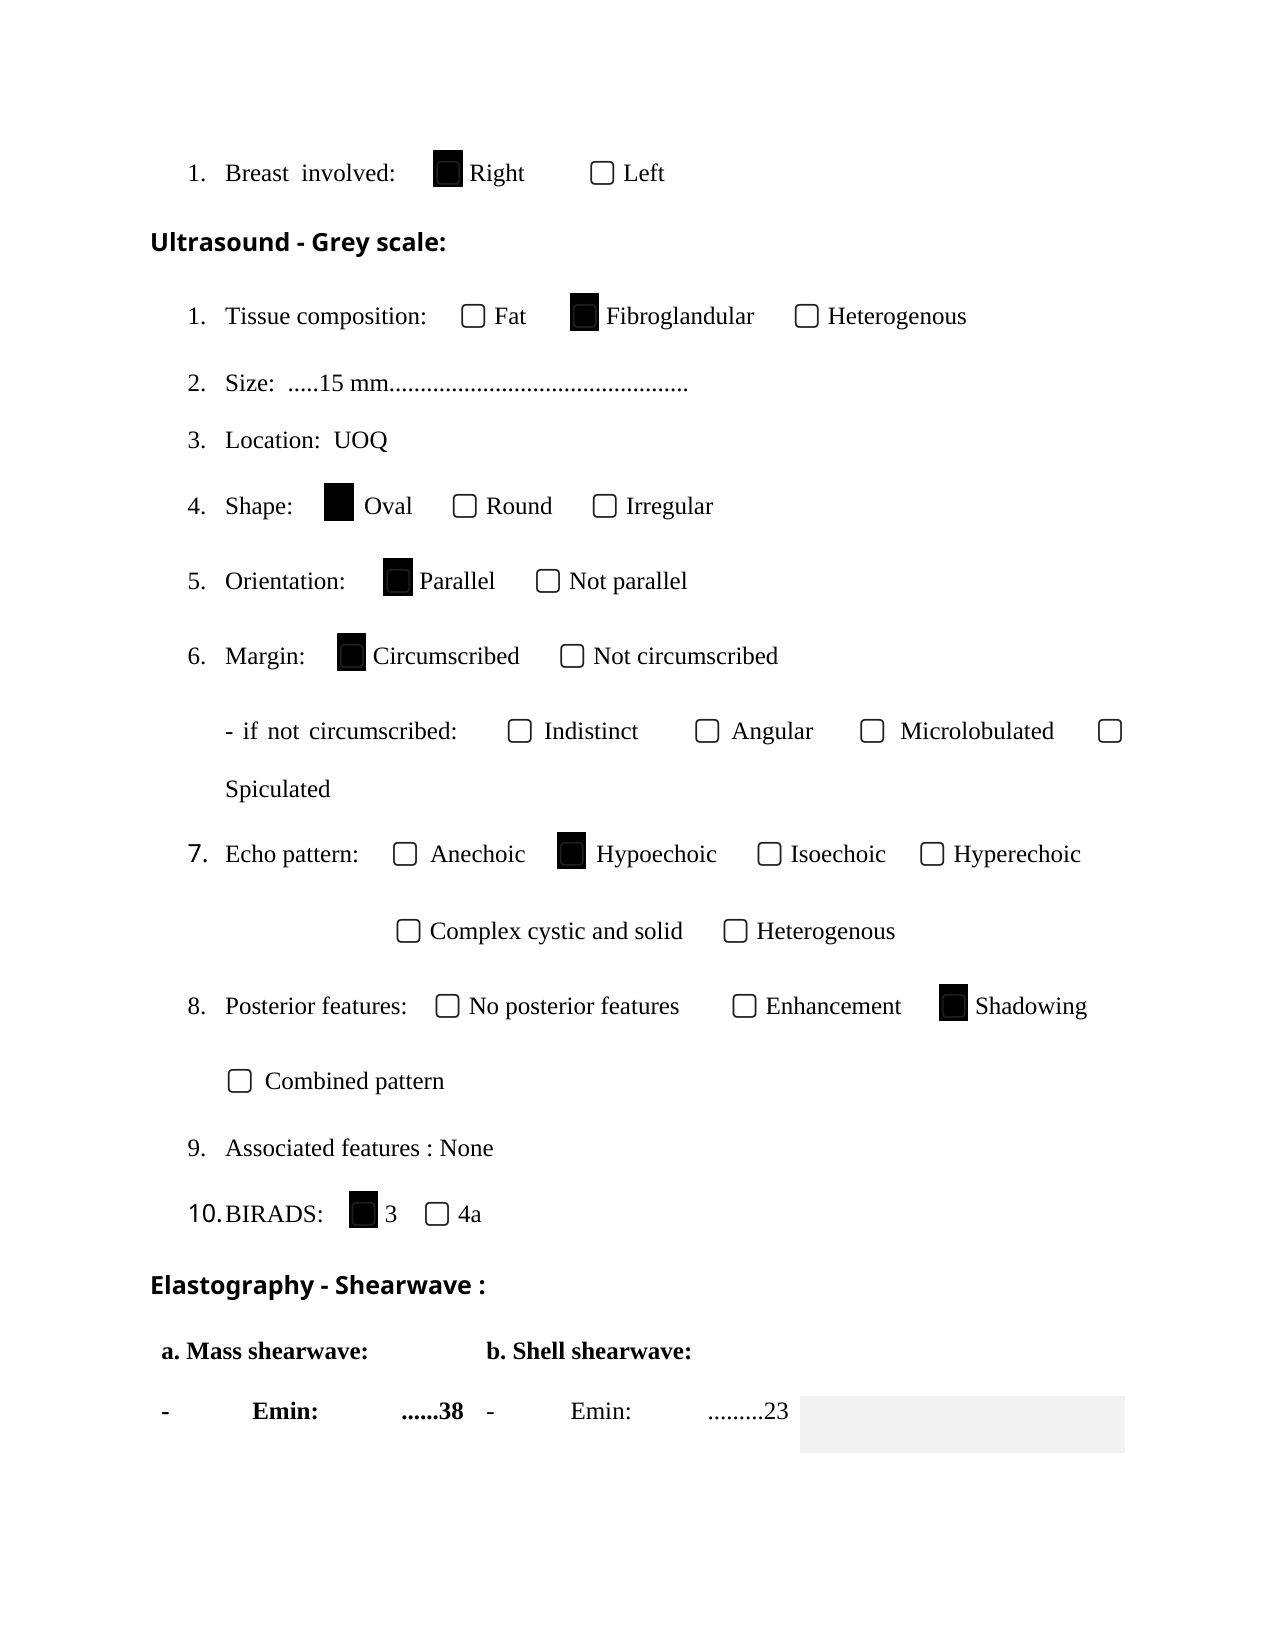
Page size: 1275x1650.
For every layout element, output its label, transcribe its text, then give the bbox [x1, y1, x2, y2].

list Shape: ▢ Oval ▢ Round ▢ Irregular [364, 483, 450, 521]
list Orientation: ▢ Parallel ▢ Not parallel [413, 558, 533, 596]
list Shape: ▢ Oval ▢ Round ▢ Irregular [187, 483, 324, 521]
text Elastography - Shearwave : [150, 1268, 1125, 1302]
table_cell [150, 1396, 475, 1453]
table_header b. Shell shearwave: [475, 1336, 800, 1396]
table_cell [475, 1396, 800, 1453]
text ▢ Combined pattern [225, 1058, 1125, 1096]
list Tissue composition: ▢ Fat ▢ Fibroglandular ▢ Heterogenous [187, 293, 458, 331]
text - if not circumscribed: ▢ Indistinct ▢ Angular ▢ Microlobulated ▢ Spiculated [225, 708, 1125, 803]
list Breast involved: ▢ Right ▢ Left [187, 150, 433, 187]
list Orientation: ▢ Parallel ▢ Not parallel [187, 558, 383, 596]
list Margin: ▢ Circumscribed ▢ Not circumscribed [366, 633, 557, 671]
list Associated features : None [187, 1133, 1125, 1162]
list Breast involved: ▢ Right ▢ Left [617, 150, 1125, 187]
list Echo pattern: ▢ Anechoic ▢ Hypoechoic ▢ Isoechoic ▢ Hyperechoic [187, 832, 1125, 870]
list Margin: ▢ Circumscribed ▢ Not circumscribed [187, 633, 337, 671]
table_header a. Mass shearwave: [150, 1336, 475, 1396]
list Tissue composition: ▢ Fat ▢ Fibroglandular ▢ Heterogenous [821, 293, 1125, 331]
list Tissue composition: ▢ Fat ▢ Fibroglandular ▢ Heterogenous [599, 293, 792, 331]
list Size: .....15 mm................................................ [187, 368, 1125, 397]
list BIRADS: ▢ 3 ▢ 4a [187, 1191, 1125, 1229]
text Ultrasound - Grey scale: [150, 225, 1125, 259]
list Breast involved: ▢ Right ▢ Left [463, 150, 587, 187]
list Margin: ▢ Circumscribed ▢ Not circumscribed [587, 633, 1125, 671]
list Shape: ▢ Oval ▢ Round ▢ Irregular [619, 483, 1125, 521]
list Shape: ▢ Oval ▢ Round ▢ Irregular [479, 483, 590, 521]
text ▢ Complex cystic and solid ▢ Heterogenous [225, 908, 1125, 946]
list Orientation: ▢ Parallel ▢ Not parallel [563, 558, 1125, 596]
table_cell [800, 1396, 1125, 1453]
list Posterior features: ▢ No posterior features ▢ Enhancement ▢ Shadowing [187, 983, 1125, 1021]
list Location: UOQ [187, 426, 1125, 454]
